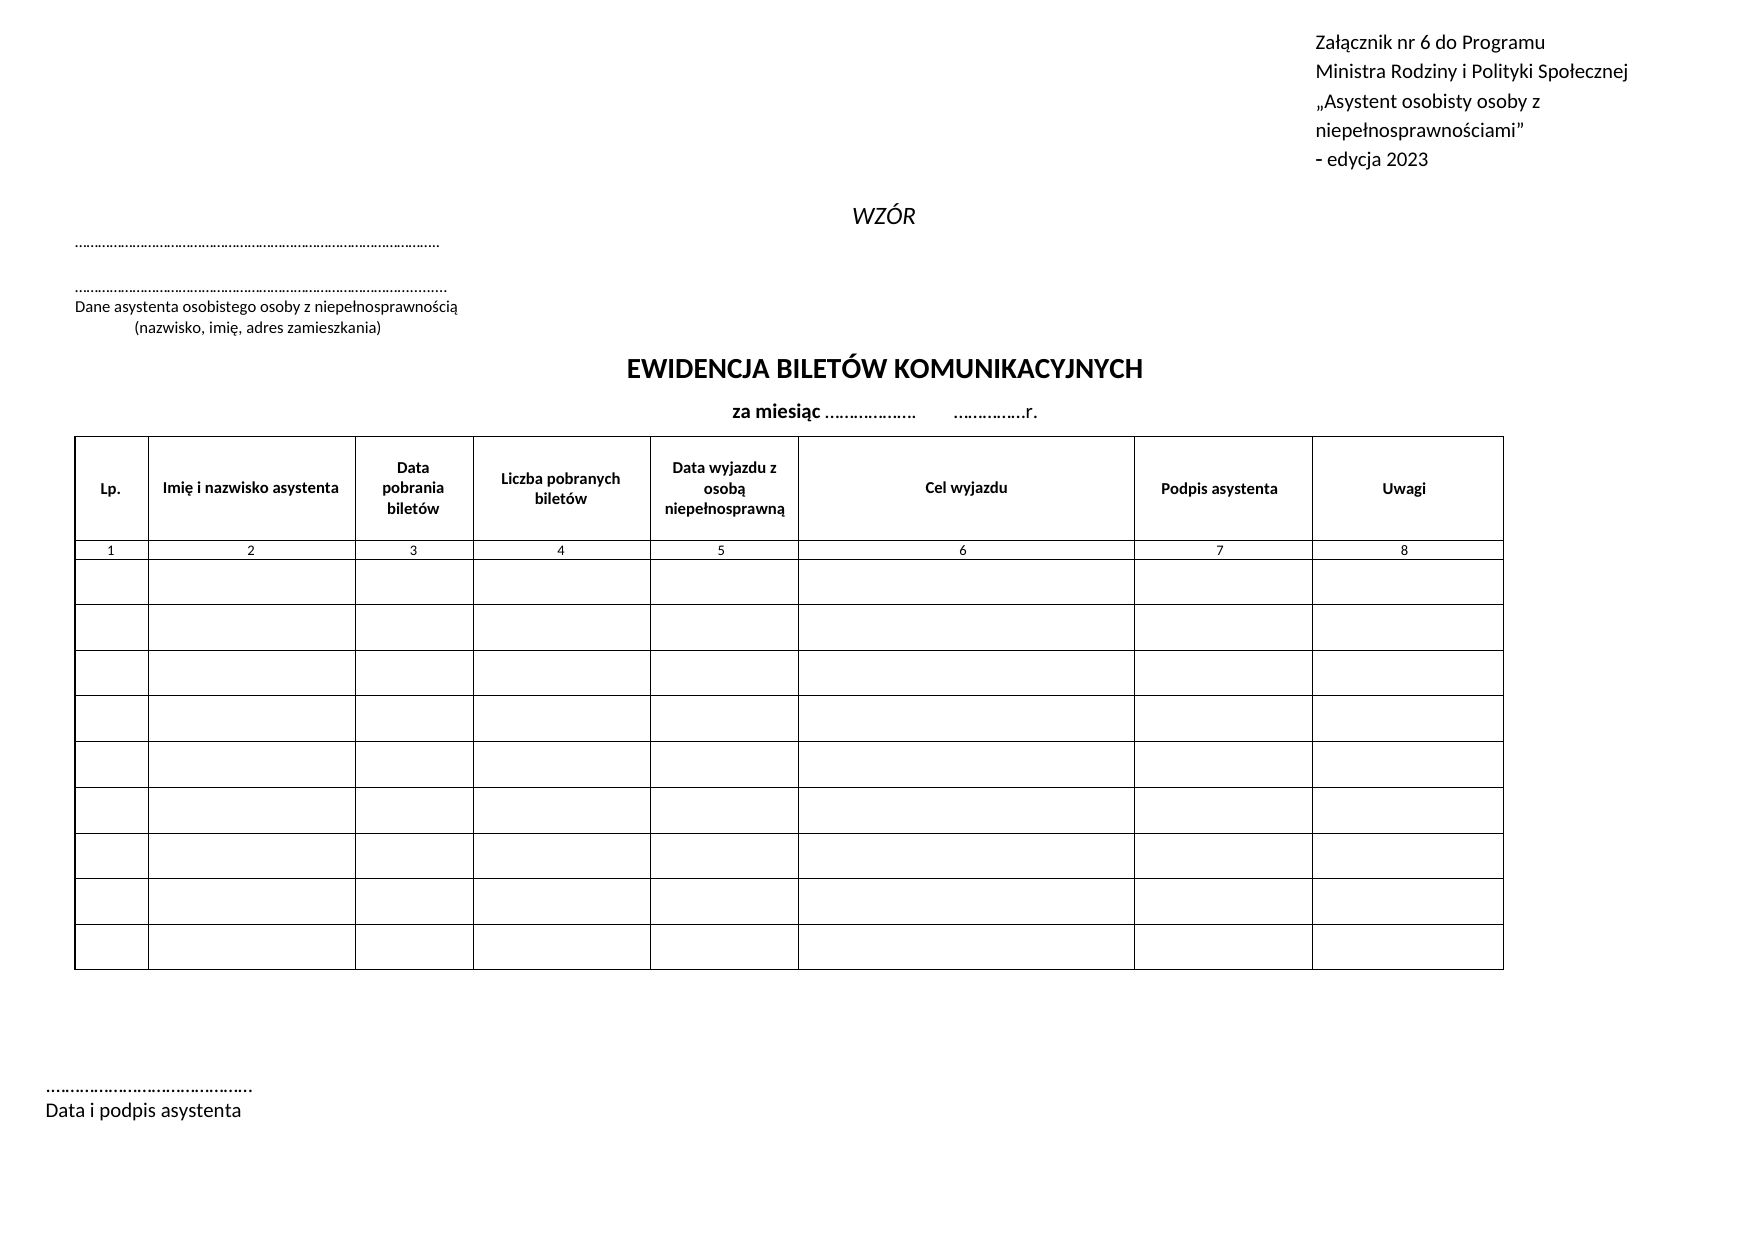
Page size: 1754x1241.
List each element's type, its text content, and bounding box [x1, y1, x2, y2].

table_cell [356, 925, 473, 969]
table_cell [799, 834, 1134, 878]
table_cell [1313, 834, 1503, 878]
table_cell [1313, 605, 1503, 650]
table_header Data pobrania biletów [356, 437, 473, 540]
table_cell [651, 696, 798, 741]
table_cell [474, 560, 650, 604]
table_cell [149, 696, 355, 741]
table_header Uwagi [1313, 437, 1503, 540]
text „Asystent osobisty osoby z niepełnosprawnościami” [1315, 88, 1695, 142]
table_cell [149, 834, 355, 878]
table_header Podpis asystenta [1135, 437, 1312, 540]
table_header Cel wyjazdu [799, 437, 1134, 540]
table_cell [76, 879, 148, 924]
table_cell [651, 834, 798, 878]
table_cell 1 [76, 541, 148, 558]
table_cell [76, 560, 148, 604]
text edycja 2023 [1315, 146, 1695, 172]
table_cell [474, 651, 650, 695]
table_cell 3 [356, 541, 473, 558]
table_cell [149, 651, 355, 695]
table_cell 7 [1135, 541, 1312, 558]
text Załącznik nr 6 do Programu [1315, 29, 1695, 55]
table_cell [356, 651, 473, 695]
table_cell [76, 788, 148, 832]
table_cell [651, 651, 798, 695]
table_cell [1135, 696, 1312, 741]
table_cell [799, 925, 1134, 969]
table_cell 4 [474, 541, 650, 558]
table_cell [1135, 925, 1312, 969]
table_cell [1135, 560, 1312, 604]
table_header Imię i nazwisko asystenta [149, 437, 355, 540]
table_cell [149, 925, 355, 969]
table_cell 6 [799, 541, 1134, 558]
table_cell [356, 605, 473, 650]
table_header Data wyjazdu z osobą niepełnosprawną [651, 437, 798, 540]
table_cell [1135, 879, 1312, 924]
table_cell [356, 560, 473, 604]
table_cell [149, 742, 355, 787]
table_cell [1313, 560, 1503, 604]
table_cell [799, 879, 1134, 924]
table_cell [1313, 696, 1503, 741]
table_cell [1135, 605, 1312, 650]
table_cell [651, 879, 798, 924]
table_cell [149, 560, 355, 604]
table_cell [76, 742, 148, 787]
table_cell [799, 560, 1134, 604]
text za miesiąc ………………. ……………r. [75, 398, 1695, 423]
table_cell [799, 696, 1134, 741]
table_cell [474, 696, 650, 741]
table_cell 2 [149, 541, 355, 558]
table_cell [76, 925, 148, 969]
table_cell 5 [651, 541, 798, 558]
table_cell [474, 879, 650, 924]
table_cell [1135, 834, 1312, 878]
text Data i podpis asystenta [45, 1097, 1687, 1123]
table_cell [1313, 651, 1503, 695]
table_cell [149, 879, 355, 924]
text (nazwisko, imię, adres zamieszkania) [134, 317, 1695, 337]
table_cell [1135, 788, 1312, 832]
text WZÓR [75, 200, 1695, 231]
text …………………………………………………………………………............ [75, 276, 1695, 297]
table_cell [1313, 788, 1503, 832]
text ………………………………………………………………………………….. [75, 231, 1695, 251]
text .…………………………………… [45, 1072, 1687, 1097]
table_cell [149, 788, 355, 832]
table_cell [1135, 651, 1312, 695]
table_cell [474, 925, 650, 969]
table_cell [474, 788, 650, 832]
table_cell [651, 925, 798, 969]
table_cell [651, 788, 798, 832]
text Dane asystenta osobistego osoby z niepełnosprawnością [75, 297, 1695, 317]
subtitle EWIDENCJA BILETÓW KOMUNIKACYJNYCH [75, 350, 1695, 386]
table_header Lp. [76, 437, 148, 540]
table_cell [1135, 742, 1312, 787]
table_cell [651, 742, 798, 787]
table_cell [474, 605, 650, 650]
table_cell [799, 788, 1134, 832]
table_cell [76, 834, 148, 878]
table_cell [76, 696, 148, 741]
table_cell [1313, 925, 1503, 969]
table_cell [149, 605, 355, 650]
table_cell 8 [1313, 541, 1503, 558]
table_cell [799, 605, 1134, 650]
table_cell [474, 742, 650, 787]
table_cell [356, 834, 473, 878]
text Ministra Rodziny i Polityki Społecznej [1315, 59, 1695, 84]
table_cell [356, 879, 473, 924]
table_cell [76, 605, 148, 650]
table_header Liczba pobranych biletów [474, 437, 650, 540]
table_cell [651, 605, 798, 650]
table_cell [651, 560, 798, 604]
table_cell [356, 742, 473, 787]
table_cell [1313, 879, 1503, 924]
table_cell [356, 788, 473, 832]
table_cell [76, 651, 148, 695]
table_cell [799, 742, 1134, 787]
table_cell [474, 834, 650, 878]
table_cell [799, 651, 1134, 695]
table_cell [356, 696, 473, 741]
table_cell [1313, 742, 1503, 787]
